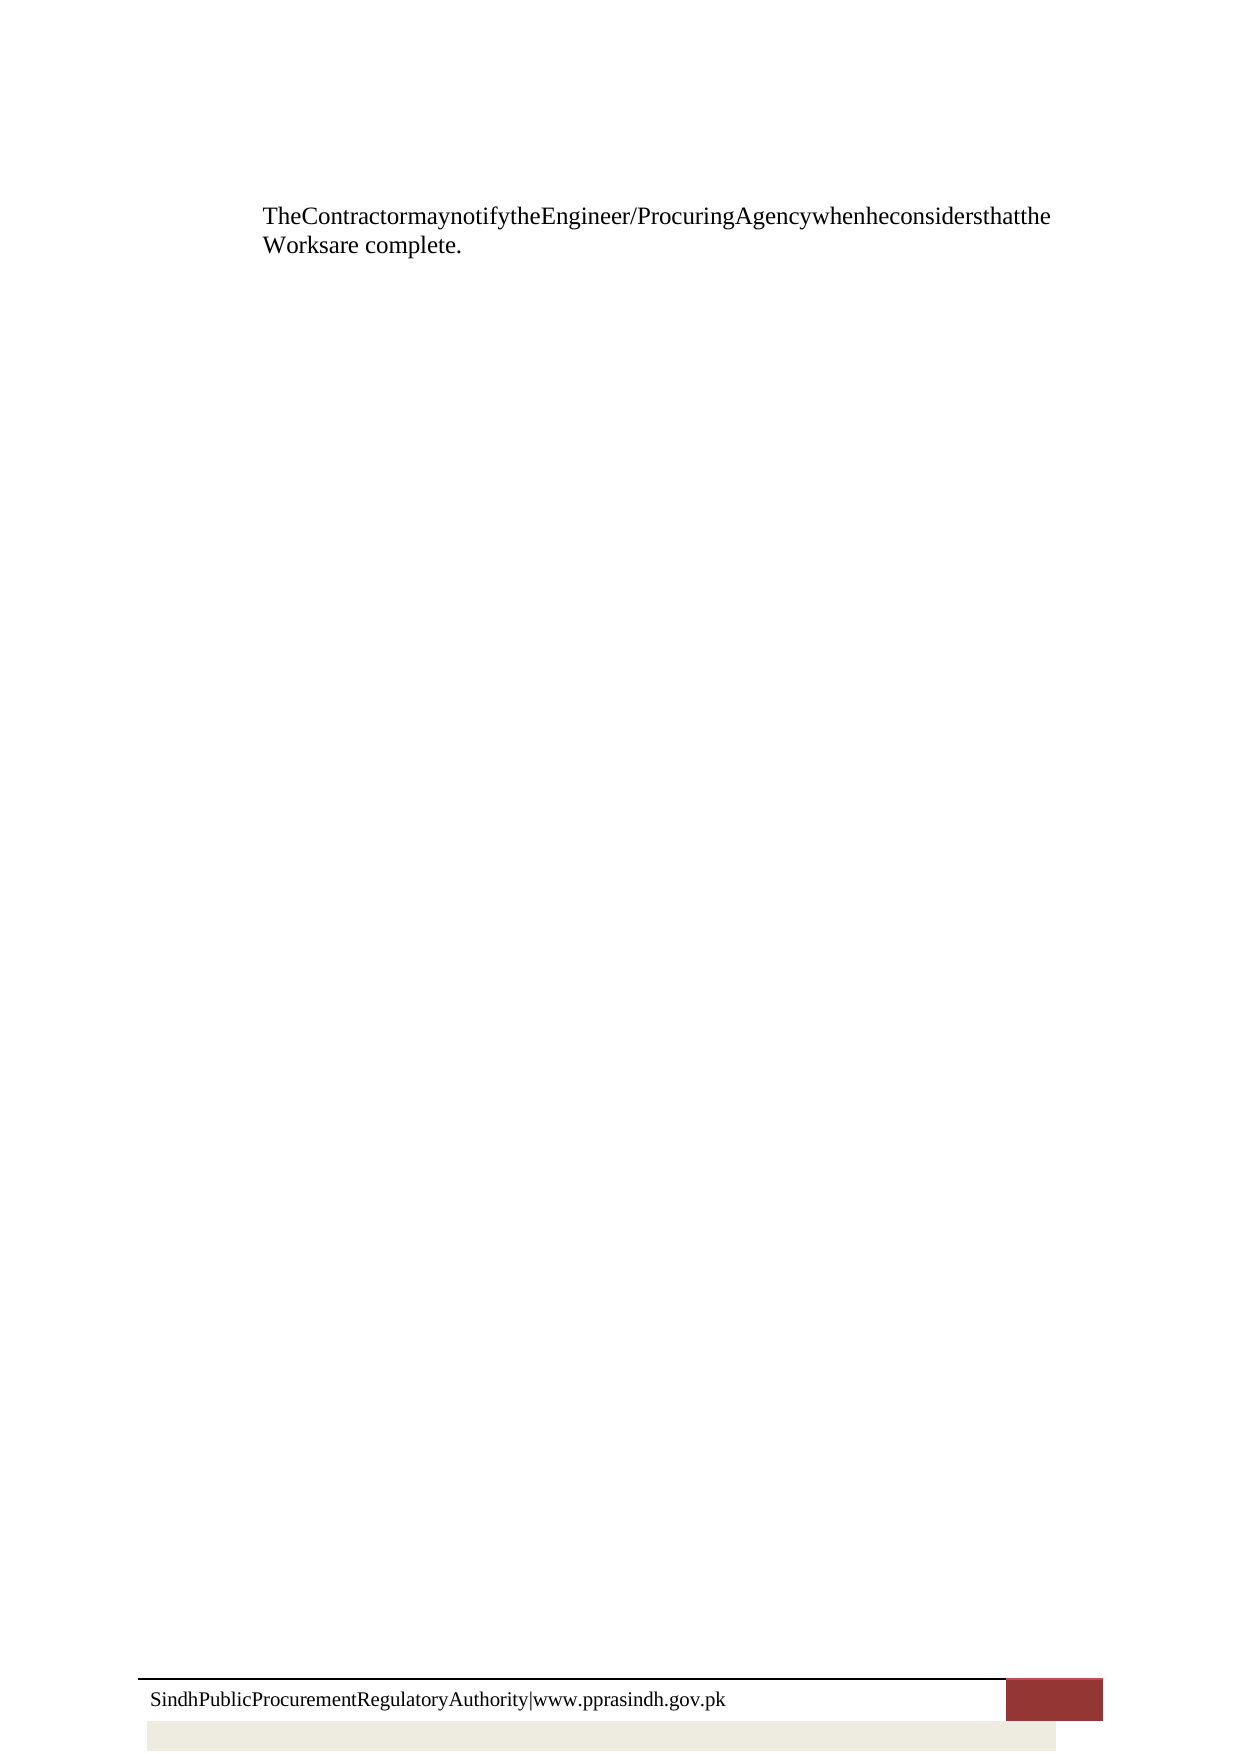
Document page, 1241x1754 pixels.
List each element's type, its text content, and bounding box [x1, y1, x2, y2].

text TheContractormaynotifytheEngineer/ProcuringAgencywhenheconsidersthatthe Worksare complete. [262, 201, 1091, 259]
